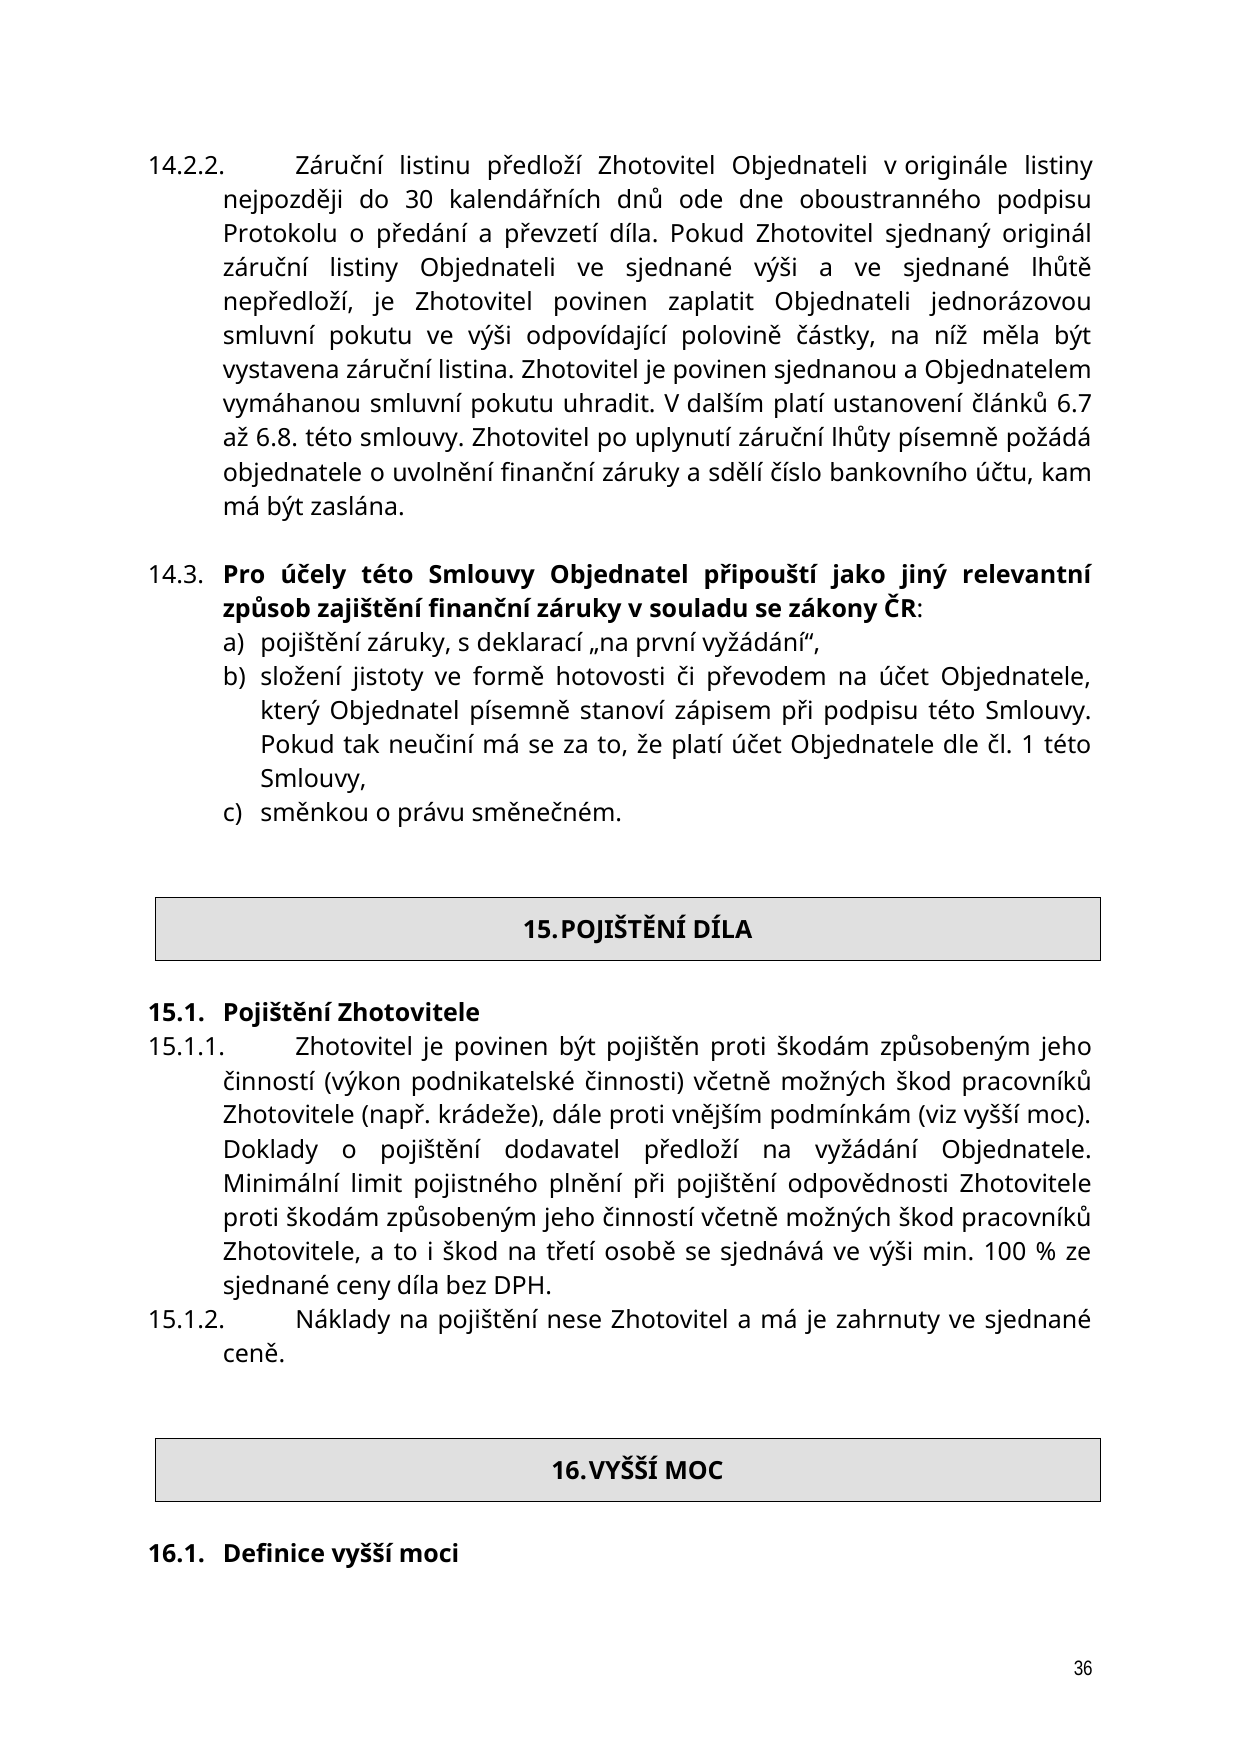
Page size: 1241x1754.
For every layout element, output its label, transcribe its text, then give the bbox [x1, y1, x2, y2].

list složení jistoty ve formě hotovosti či převodem na účet Objednatele, který Objednatel písemně stanoví zápisem při podpisu této Smlouvy. Pokud tak neučiní má se za to, že platí účet Objednatele dle čl. 1 této Smlouvy, [223, 658, 1093, 795]
table_header Pojištění díla [156, 898, 1100, 960]
list Pojištění Zhotovitele [148, 995, 1093, 1029]
list Definice vyšší moci [148, 1536, 1093, 1570]
list Náklady na pojištění nese Zhotovitel a má je zahrnuty ve sjednané ceně. [148, 1302, 1093, 1370]
list Zhotovitel je povinen být pojištěn proti škodám způsobeným jeho činností (výkon podnikatelské činnosti) včetně možných škod pracovníků Zhotovitele (např. krádeže), dále proti vnějším podmínkám (viz vyšší moc). Doklady o pojištění dodavatel předloží na vyžádání Objednatele. Minimální limit pojistného plnění při pojištění odpovědnosti Zhotovitele proti škodám způsobeným jeho činností včetně možných škod pracovníků Zhotovitele, a to i škod na třetí osobě se sjednává ve výši min. 100 % ze sjednané ceny díla bez DPH. [148, 1029, 1093, 1302]
list Záruční listinu předloží Zhotovitel Objednateli v originále listiny nejpozději do 30 kalendářních dnů ode dne oboustranného podpisu Protokolu o předání a převzetí díla. Pokud Zhotovitel sjednaný originál záruční listiny Objednateli ve sjednané výši a ve sjednané lhůtě nepředloží, je Zhotovitel povinen zaplatit Objednateli jednorázovou smluvní pokutu ve výši odpovídající polovině částky, na níž měla být vystavena záruční listina. Zhotovitel je povinen sjednanou a Objednatelem vymáhanou smluvní pokutu uhradit. V dalším platí ustanovení článků 6.7 až 6.8. této smlouvy. Zhotovitel po uplynutí záruční lhůty písemně požádá objednatele o uvolnění finanční záruky a sdělí číslo bankovního účtu, kam má být zaslána. [148, 148, 1093, 522]
list Pro účely této Smlouvy Objednatel připouští jako jiný relevantní způsob zajištění finanční záruky v souladu se zákony ČR: [148, 556, 1093, 624]
table_header Vyšší moc [156, 1439, 1100, 1501]
list směnkou o právu směnečném. [223, 795, 1093, 829]
list pojištění záruky, s deklarací „na první vyžádání“, [223, 624, 1093, 658]
